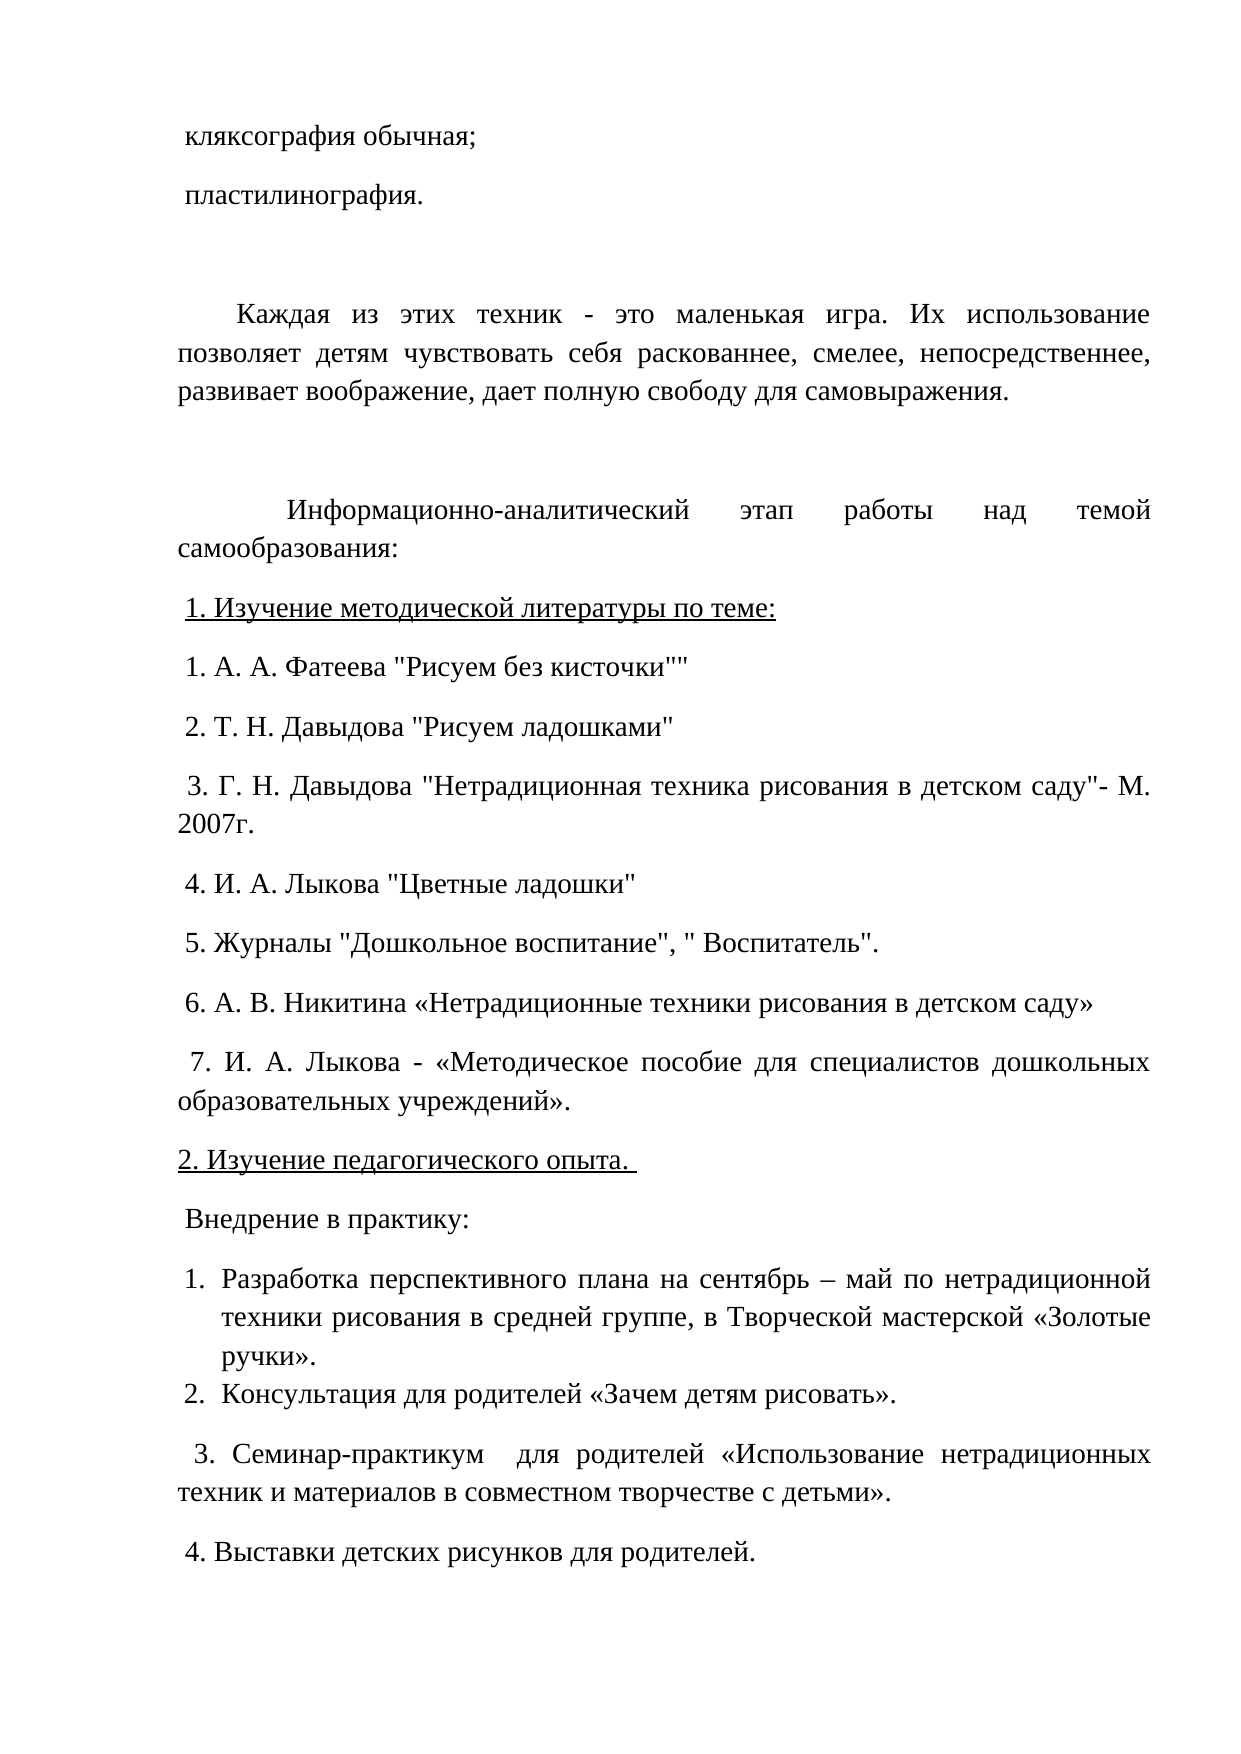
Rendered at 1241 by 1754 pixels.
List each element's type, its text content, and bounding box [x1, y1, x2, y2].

text 3. Семинар-практикум для родителей «Использование нетрадиционных техник и материалов в совместном творчестве с детьми». [177, 1436, 1152, 1508]
text 1. А. А. Фатеева "Рисуем без кисточки"" [177, 649, 1152, 683]
list Консультация для родителей «Зачем детям рисовать». [183, 1376, 1152, 1410]
list Разработка перспективного плана на сентябрь – май по нетрадиционной техники рисования в средней группе, в Творческой мастерской «Золотые ручки». [183, 1261, 1152, 1371]
text Информационно-аналитический этап работы над темой самообразования: [177, 492, 1152, 564]
text 6. А. В. Никитина «Нетрадиционные техники рисования в детском саду» [177, 985, 1152, 1018]
text 5. Журналы "Дошкольное воспитание", " Воспитатель". [177, 925, 1152, 959]
text кляксография обычная; [177, 118, 1152, 152]
text 1. Изучение методической литературы по теме: [177, 590, 1152, 623]
text 2. Изучение педагогического опыта. [177, 1142, 1152, 1176]
text 4. Выставки детских рисунков для родителей. [177, 1534, 1152, 1567]
text Внедрение в практику: [177, 1201, 1152, 1235]
text 2. Т. Н. Давыдова "Рисуем ладошками" [177, 709, 1152, 742]
text 7. И. А. Лыкова - «Методическое пособие для специалистов дошкольных образовательных учреждений». [177, 1044, 1152, 1116]
text пластилинография. [177, 177, 1152, 211]
text Каждая из этих техник - это маленькая игра. Их использование позволяет детям чувствовать себя раскованнее, смелее, непосредственнее, развивает воображение, дает полную свободу для самовыражения. [177, 296, 1152, 407]
text 3. Г. Н. Давыдова "Нетрадиционная техника рисования в детском саду"- М. 2007г. [177, 768, 1152, 840]
text 4. И. А. Лыкова "Цветные ладошки" [177, 866, 1152, 899]
